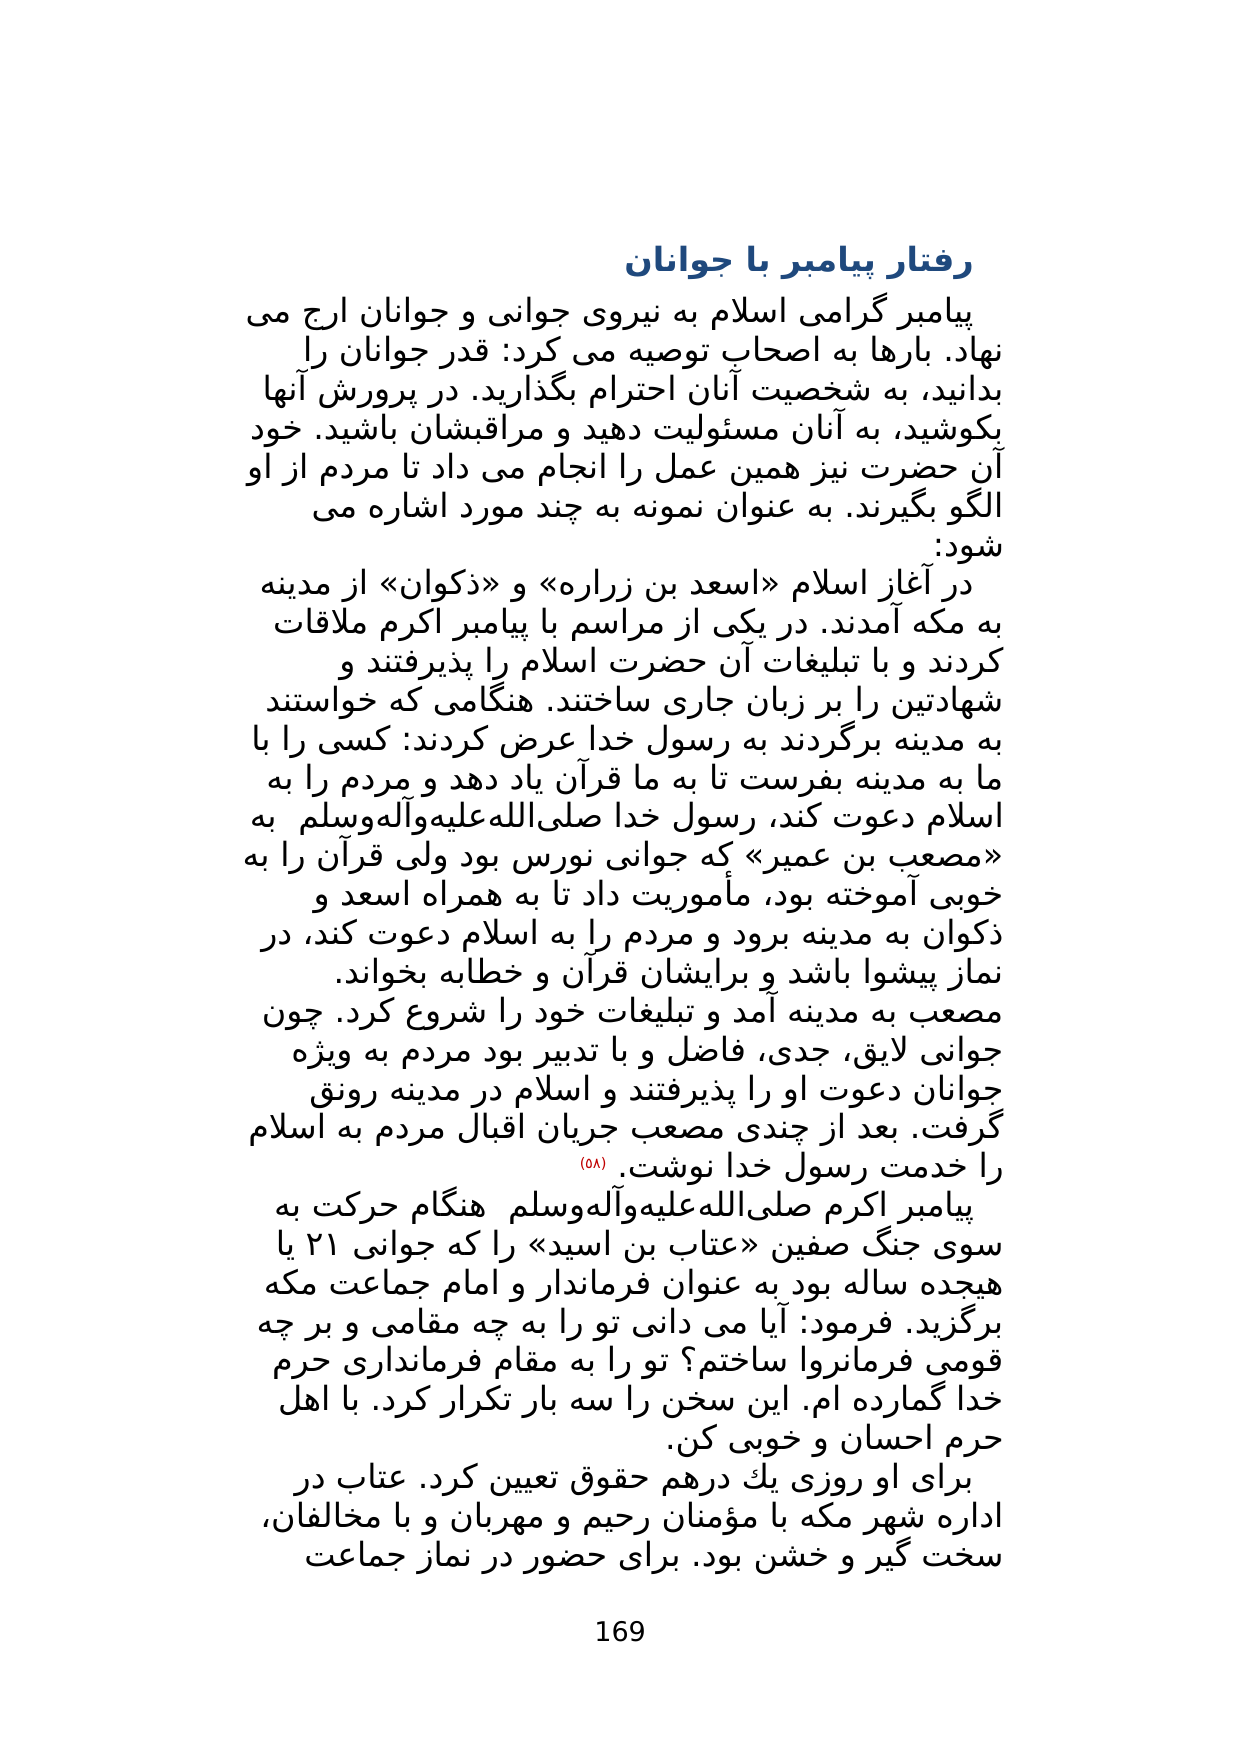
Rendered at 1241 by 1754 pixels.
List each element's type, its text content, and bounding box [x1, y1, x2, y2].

text پيامبر گرامى اسلام به نيروى جوانى و جوانان ارج مى نهاد. بارها به اصحاب توصيه مى كرد: قدر جوانان را بدانيد، به شخصيت آنان احترام بگذاريد. در پرورش آنها بكوشيد، به آنان مسئوليت دهيد و مراقبشان باشيد. خود آن حضرت نيز همين عمل را انجام مى داد تا مردم از او الگو بگيرند. به عنوان نمونه به چند مورد اشاره مى شود: [236, 292, 1004, 564]
text پيامبر اكرم صلى‌الله‌عليه‌وآله‌وسلم هنگام حركت به سوى جنگ صفين «عتاب بن اسيد» را كه جوانى ٢١ يا هيجده ساله بود به عنوان فرماندار و امام جماعت مكه برگزيد. فرمود: آيا مى دانى تو را به چه مقامى و بر چه قومى فرمانروا ساختم؟ تو را به مقام فرماندارى حرم خدا گمارده ام. اين سخن را سه بار تكرار كرد. با اهل حرم احسان و خوبى كن. [236, 1186, 1004, 1457]
text در آغاز اسلام «اسعد بن زراره» و «ذكوان» از مدينه به مكه آمدند. در يكى از مراسم با پيامبر اكرم ملاقات كردند و با تبليغات آن حضرت اسلام را پذيرفتند و شهادتين را بر زبان جارى ساختند. هنگامى كه خواستند به مدينه برگردند به رسول خدا عرض كردند: كسى را با ما به مدينه بفرست تا به ما قرآن ياد دهد و مردم را به اسلام دعوت كند، رسول خدا صلى‌الله‌عليه‌وآله‌وسلم به «مصعب بن عمير» كه جوانى نورس بود ولى قرآن را به خوبى آموخته بود، مأموريت داد تا به همراه اسعد و ذكوان به مدينه برود و مردم را به اسلام دعوت كند، در نماز پيشوا باشد و برايشان قرآن و خطابه بخواند. مصعب به مدينه آمد و تبليغات خود را شروع كرد. چون جوانى لايق، جدى، فاضل و با تدبير بود مردم به ويژه جوانان دعوت او را پذيرفتند و اسلام در مدينه رونق گرفت. بعد از چندى مصعب جريان اقبال مردم به اسلام را خدمت رسول خدا نوشت. (٥٨) [236, 564, 1004, 1186]
subtitle رفتار پيامبر با جوانان [236, 241, 1004, 279]
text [236, 1457, 1004, 1574]
